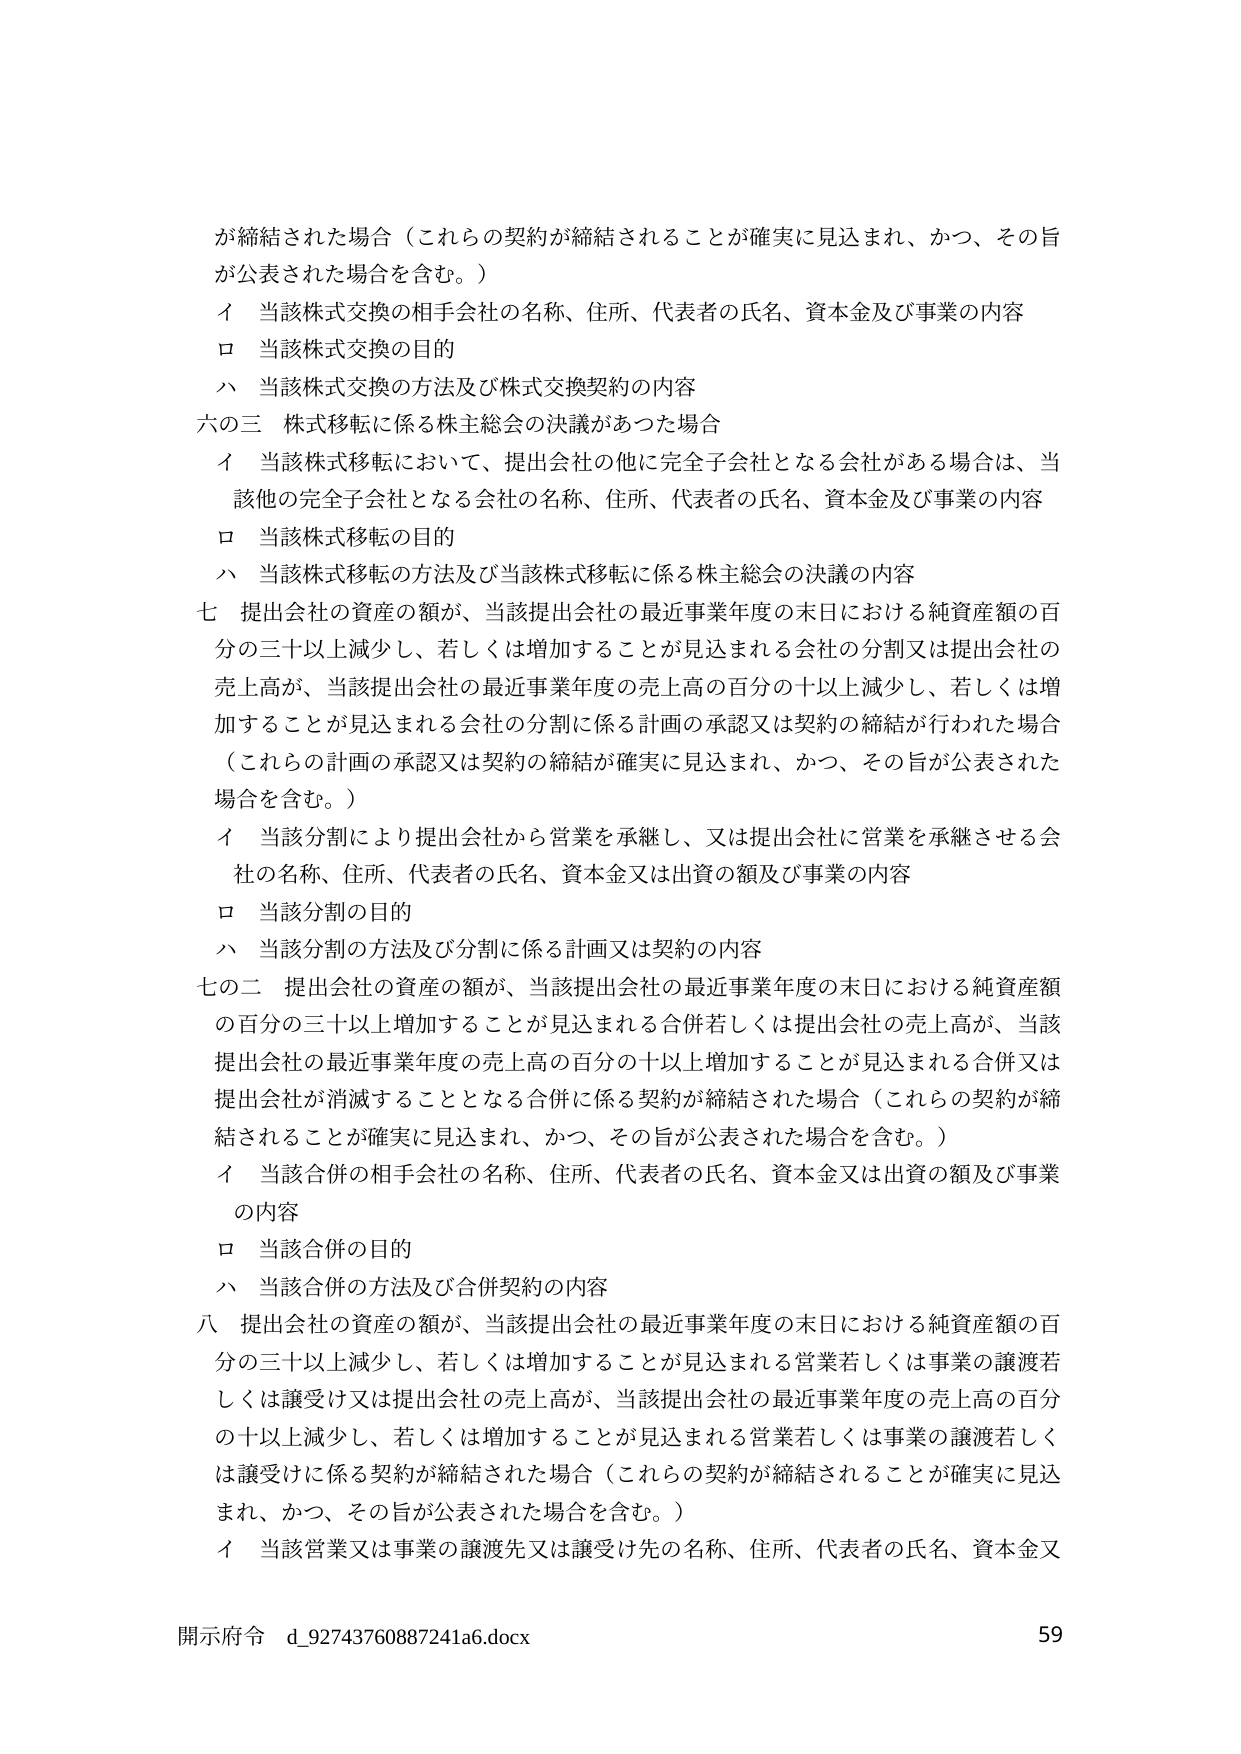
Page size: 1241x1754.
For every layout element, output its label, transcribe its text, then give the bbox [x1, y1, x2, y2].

text 八 提出会社の資産の額が、当該提出会社の最近事業年度の末日における純資産額の百分の三十以上減少し、若しくは増加することが見込まれる営業若しくは事業の譲渡若しくは譲受け又は提出会社の売上高が、当該提出会社の最近事業年度の売上高の百分の十以上減少し、若しくは増加することが見込まれる営業若しくは事業の譲渡若しくは譲受けに係る契約が締結された場合（これらの契約が締結されることが確実に見込まれ、かつ、その旨が公表された場合を含む。） [196, 1304, 1063, 1529]
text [215, 1529, 1063, 1567]
text イ 当該分割により提出会社から営業を承継し、又は提出会社に営業を承継させる会社の名称、住所、代表者の氏名、資本金又は出資の額及び事業の内容 [215, 817, 1063, 892]
text ロ 当該分割の目的 [215, 892, 1063, 929]
text ハ 当該分割の方法及び分割に係る計画又は契約の内容 [215, 929, 1063, 967]
text 七の二 提出会社の資産の額が、当該提出会社の最近事業年度の末日における純資産額の百分の三十以上増加することが見込まれる合併若しくは提出会社の売上高が、当該提出会社の最近事業年度の売上高の百分の十以上増加することが見込まれる合併又は提出会社が消滅することとなる合併に係る契約が締結された場合（これらの契約が締結されることが確実に見込まれ、かつ、その旨が公表された場合を含む。） [196, 967, 1063, 1154]
text ハ 当該合併の方法及び合併契約の内容 [215, 1267, 1063, 1304]
text イ 当該合併の相手会社の名称、住所、代表者の氏名、資本金又は出資の額及び事業の内容 [215, 1154, 1063, 1229]
text 六の三 株式移転に係る株主総会の決議があつた場合 [196, 404, 1063, 442]
text 七 提出会社の資産の額が、当該提出会社の最近事業年度の末日における純資産額の百分の三十以上減少し、若しくは増加することが見込まれる会社の分割又は提出会社の売上高が、当該提出会社の最近事業年度の売上高の百分の十以上減少し、若しくは増加することが見込まれる会社の分割に係る計画の承認又は契約の締結が行われた場合（これらの計画の承認又は契約の締結が確実に見込まれ、かつ、その旨が公表された場合を含む。） [196, 592, 1063, 817]
text イ 当該株式移転において、提出会社の他に完全子会社となる会社がある場合は、当該他の完全子会社となる会社の名称、住所、代表者の氏名、資本金及び事業の内容 [215, 442, 1063, 517]
text ロ 当該株式交換の目的 [215, 329, 1063, 367]
text ロ 当該合併の目的 [215, 1229, 1063, 1267]
text ハ 当該株式移転の方法及び当該株式移転に係る株主総会の決議の内容 [215, 554, 1063, 592]
text ハ 当該株式交換の方法及び株式交換契約の内容 [215, 367, 1063, 404]
text ロ 当該株式移転の目的 [215, 517, 1063, 554]
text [196, 217, 1063, 292]
text イ 当該株式交換の相手会社の名称、住所、代表者の氏名、資本金及び事業の内容 [215, 292, 1063, 329]
